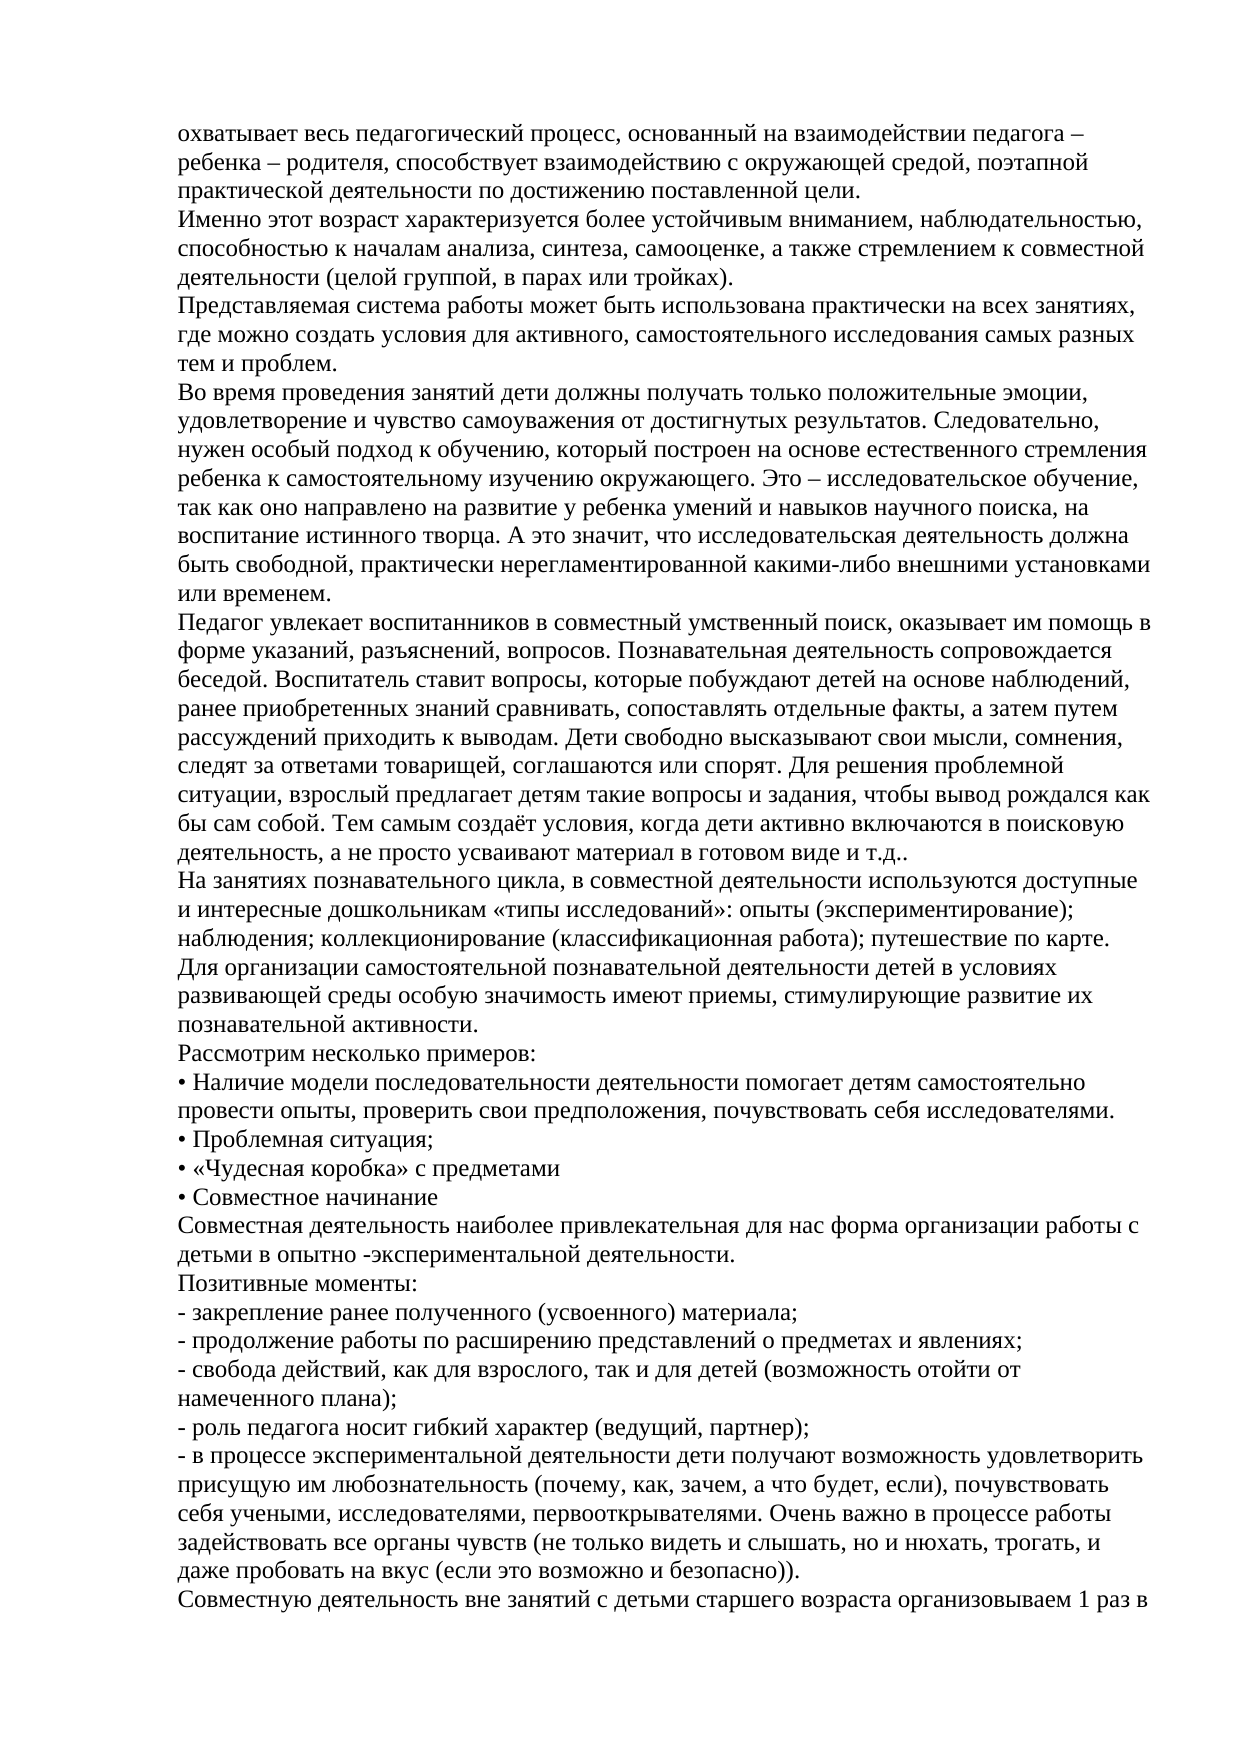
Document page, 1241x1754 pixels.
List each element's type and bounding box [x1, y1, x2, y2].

text [177, 118, 1152, 1613]
